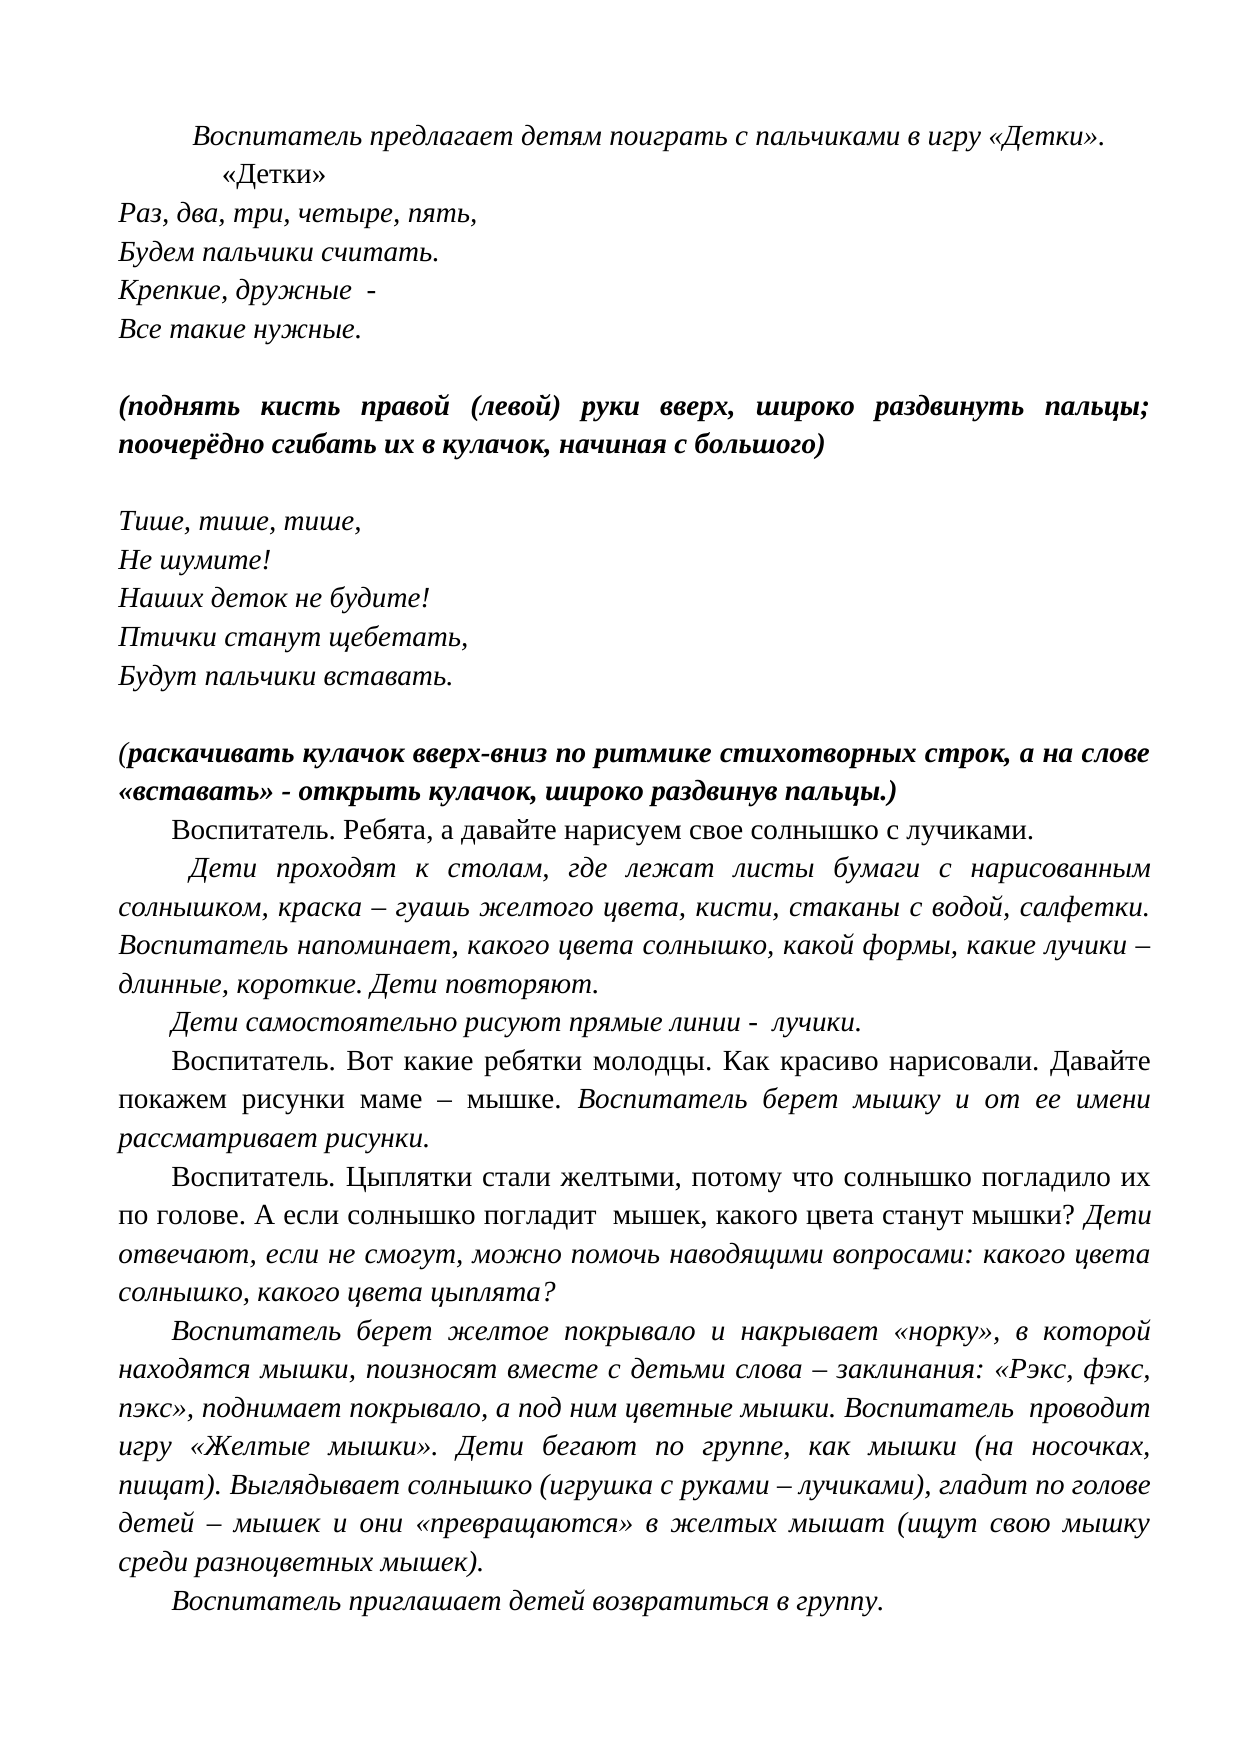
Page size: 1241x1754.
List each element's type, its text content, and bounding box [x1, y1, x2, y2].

text Воспитатель. Ребята, а давайте нарисуем свое солнышко с лучиками. [118, 812, 1152, 845]
text Воспитатель берет желтое покрывало и накрывает «норку», в которой находятся мышки, поизносят вместе с детьми слова – заклинания: «Рэкс, фэкс, пэкс», поднимает покрывало, а под ним цветные мышки. Воспитатель проводит игру «Желтые мышки». Дети бегают по группе, как мышки (на носочках, пищат). Выглядывает солнышко (игрушка с руками – лучиками), гладит по голове детей – мышек и они «превращаются» в желтых мышат (ищут свою мышку среди разноцветных мышек). [118, 1313, 1152, 1578]
text Воспитатель приглашает детей возвратиться в группу. [118, 1583, 1152, 1616]
text Тише, тише, тише, Не шумите! Наших деток не будите! Птички станут щебетать, Будут пальчики вставать. [118, 465, 1152, 691]
text Дети самостоятельно рисуют прямые линии - лучики. [118, 1004, 1152, 1038]
text Воспитатель. Вот какие ребятки молодцы. Как красиво нарисовали. Давайте покажем рисунки маме – мышке. Воспитатель берет мышку и от ее имени рассматривает рисунки. [118, 1043, 1152, 1154]
text (поднять кисть правой (левой) руки вверх, широко раздвинуть пальцы; поочерёдно сгибать их в кулачок, начиная с большого) [118, 349, 1152, 460]
text Дети проходят к столам, где лежат листы бумаги с нарисованным солнышком, краска – гуашь желтого цвета, кисти, стаканы с водой, салфетки. Воспитатель напоминает, какого цвета солнышко, какой формы, какие лучики – длинные, короткие. Дети повторяют. [118, 850, 1152, 999]
text Воспитатель. Цыплятки стали желтыми, потому что солнышко погладило их по голове. А если солнышко погладит мышек, какого цвета станут мышки? Дети отвечают, если не смогут, можно помочь наводящими вопросами: какого цвета солнышко, какого цвета цыплята? [118, 1159, 1152, 1308]
text Воспитатель предлагает детям поиграть с пальчиками в игру «Детки». [118, 118, 1152, 152]
text «Детки» [148, 157, 1122, 190]
text (раскачивать кулачок вверх-вниз по ритмике стихотворных строк, а на слове «вставать» - открыть кулачок, широко раздвинув пальцы.) [118, 696, 1152, 807]
text Раз, два, три, четыре, пять, Будем пальчики считать. Крепкие, дружные - Все такие нужные. [118, 195, 1152, 344]
